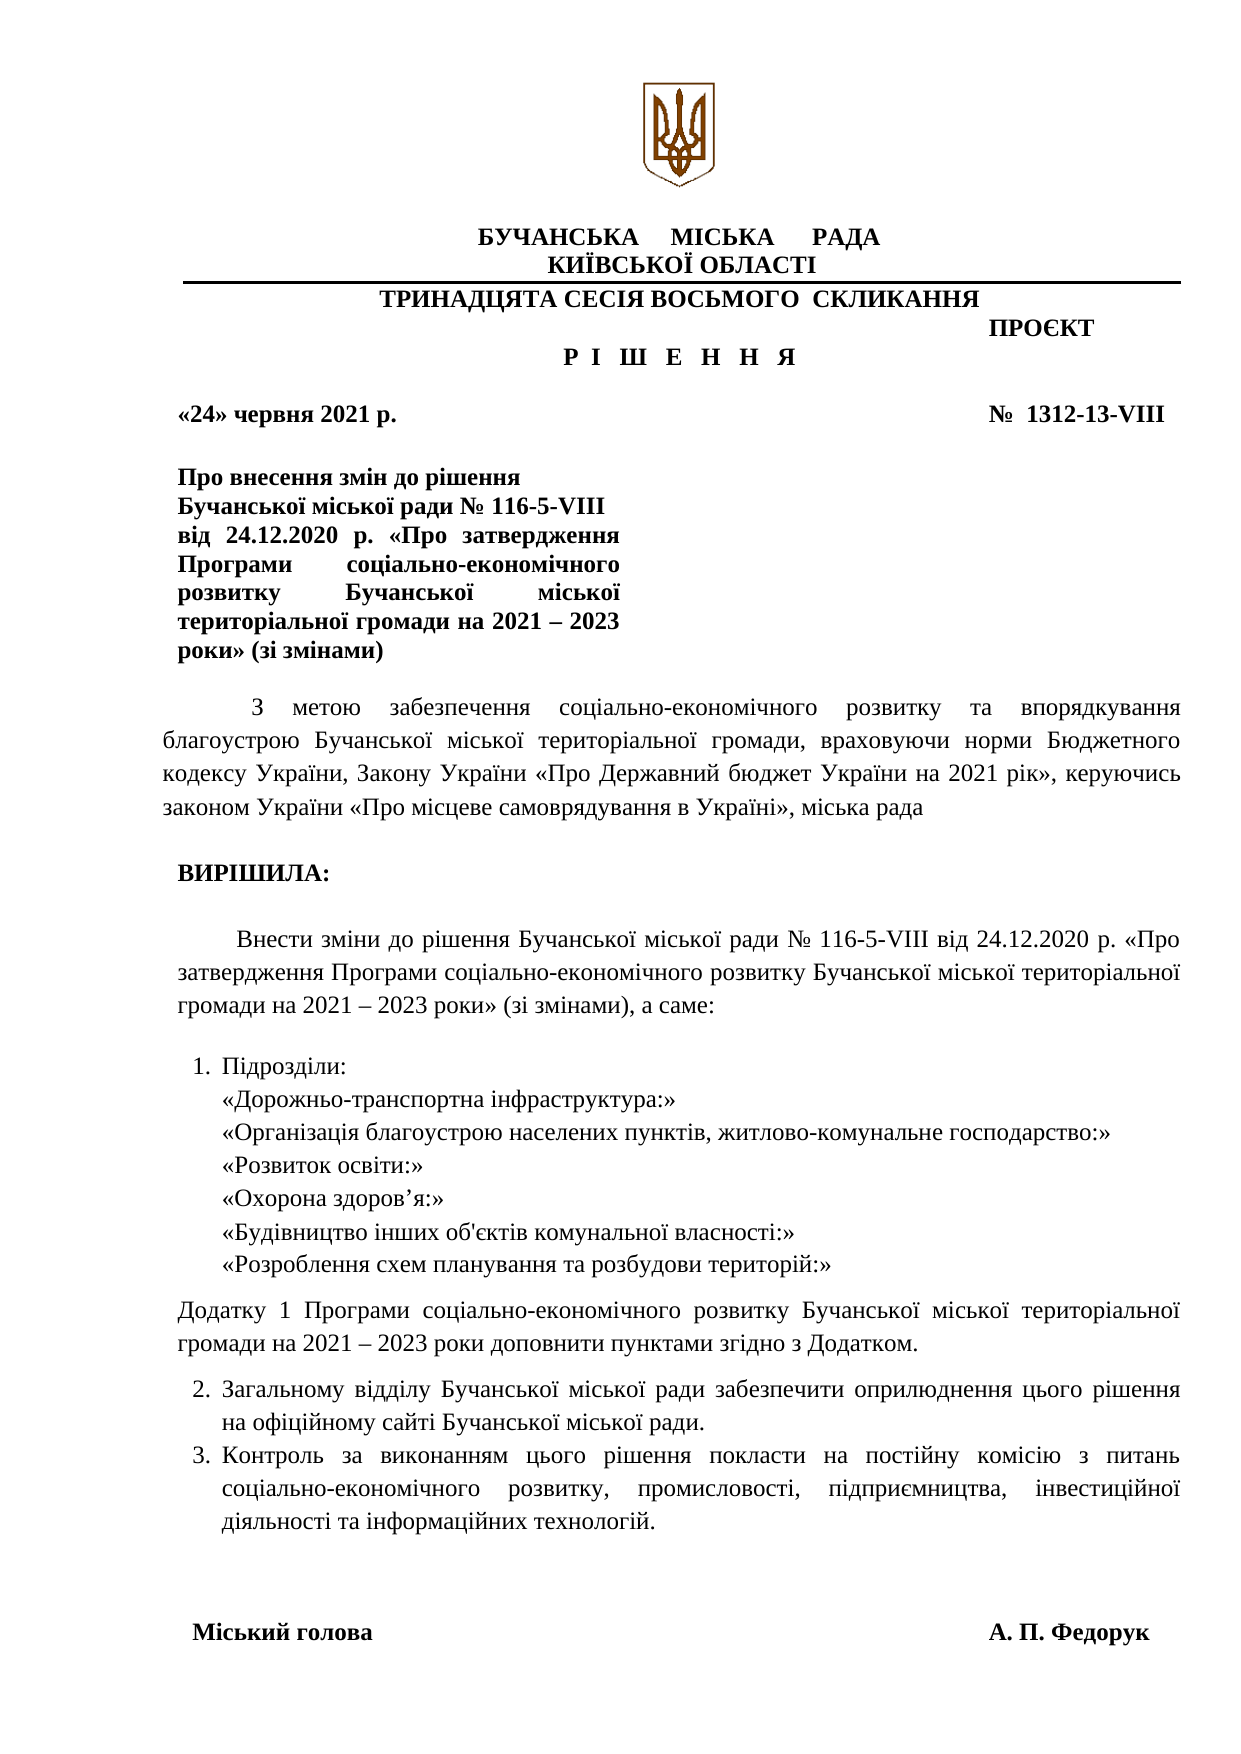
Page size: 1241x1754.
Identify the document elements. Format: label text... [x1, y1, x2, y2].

text Міський голова А. П. Федорук [192, 1617, 1211, 1646]
list Контроль за виконанням цього рішення покласти на постійну комісію з питань соціально-економічного розвитку, промисловості, підприємництва, інвестиційної діяльності та інформаційних технологій. [192, 1440, 1181, 1534]
list Підрозділи: [192, 1051, 1181, 1080]
list «Охорона здоров’я:» [222, 1183, 1181, 1212]
list «Розвиток освіти:» [222, 1151, 1181, 1179]
text ВИРІШИЛА: [177, 858, 1211, 886]
text КИЇВСЬКОЇ ОБЛАСТІ [183, 250, 1181, 281]
list «Організація благоустрою населених пунктів, житлово-комунальне господарство:» [222, 1117, 1181, 1146]
picture [636, 76, 722, 193]
text Про внесення змін до рішення [177, 462, 1181, 491]
text Р І Ш Е Н Н Я [177, 342, 1181, 371]
text ПРОЄКТ [177, 313, 1181, 342]
subtitle «24» червня 2021 р. № 1312-13-VIII [177, 399, 1181, 428]
list «Дорожньо-транспортна інфраструктура:» [222, 1084, 1181, 1113]
list «Будівництво інших об'єктів комунальної власності:» [222, 1217, 1181, 1245]
text БУЧАНСЬКА МІСЬКА РАДА [177, 222, 1181, 250]
list Загальному відділу Бучанської міської ради забезпечити оприлюднення цього рішення на офіційному сайті Бучанської міської ради. [192, 1374, 1181, 1435]
text Додатку 1 Програми соціально-економічного розвитку Бучанської міської територіальної громади на 2021 – 2023 роки доповнити пунктами згідно з Додатком. [177, 1295, 1181, 1357]
text З метою забезпечення соціально-економічного розвитку та впорядкування благоустрою Бучанської міської територіальної громади, враховуючи норми Бюджетного кодексу України, Закону України «Про Державний бюджет України на 2021 рік», керуючись законом України «Про місцеве самоврядування в Україні», міська рада [162, 692, 1181, 820]
text ТРИНАДЦЯТА СЕСІЯ ВОСЬМОГО СКЛИКАННЯ [177, 284, 1181, 313]
text від 24.12.2020 р. «Про затвердження Програми соціально-економічного розвитку Бучанської міської територіальної громади на 2021 – 2023 роки» (зі змінами) [177, 520, 620, 664]
text Внести зміни до рішення Бучанської міської ради № 116-5-VIII від 24.12.2020 р. «Про затвердження Програми соціально-економічного розвитку Бучанської міської територіальної громади на 2021 – 2023 роки» (зі змінами), а саме: [177, 924, 1181, 1018]
list «Розроблення схем планування та розбудови територій:» [222, 1249, 1181, 1278]
text Бучанської міської ради № 116-5-VIII [177, 491, 1181, 520]
